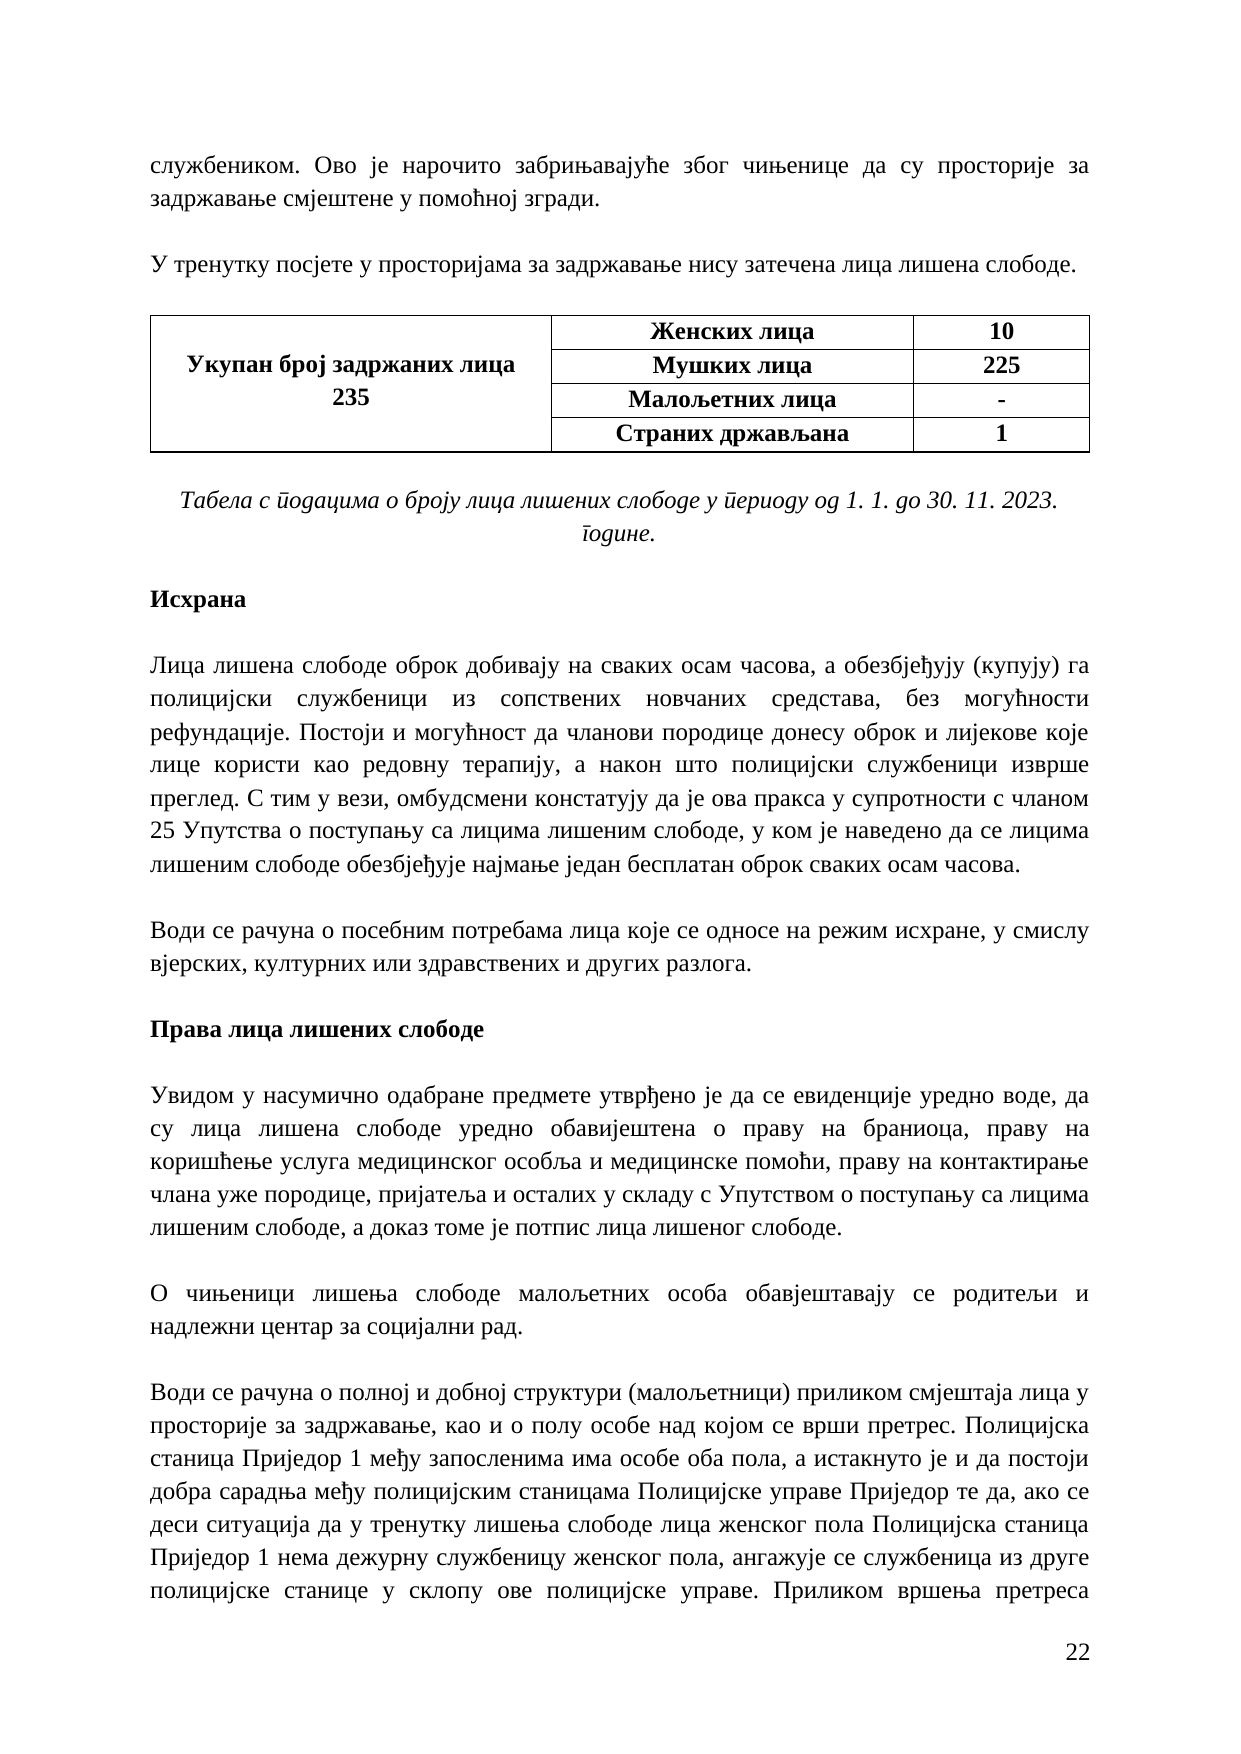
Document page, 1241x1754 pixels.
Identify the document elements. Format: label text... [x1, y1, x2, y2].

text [150, 150, 1090, 212]
table_header Укупан број задржаних лица 235 [151, 316, 551, 451]
text Лица лишена слободе оброк добивају на сваких осам часова, а обезбјеђују (купују) га полицијски службеници из сопствених новчаних средстава, без могућности рефундације. Постоји и могућност да чланови породице донесу оброк и лијекове које лице користи као редовну терапију, а након што полицијски службеници изврше преглед. С тим у вези, омбудсмени констатују да је ова пракса у супротности с чланом 25 Упутства о поступању са лицима лишеним слободе, у ком је наведено да се лицима лишеним слободе обезбјеђује најмање један бесплатан оброк сваких осам часова. [150, 651, 1090, 877]
text Води се рачуна о посебним потребама лица које се односе на режим исхране, у смислу вјерских, културних или здравствених и других разлога. [150, 915, 1090, 976]
table_header 10 [914, 316, 1089, 349]
text Права лица лишених слободе [150, 1014, 1090, 1042]
table_cell Мушких лица [552, 350, 913, 383]
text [150, 1377, 1090, 1604]
text О чињеници лишења слободе малољетних особа обавјештавају се родитељи и надлежни центар за социјални рад. [150, 1278, 1090, 1340]
table_cell 1 [914, 418, 1089, 451]
table_header Женских лица [552, 316, 913, 349]
text Исхрана [150, 584, 1090, 613]
table_cell Страних држављана [552, 418, 913, 451]
text Табела с подацима о броју лица лишених слободе у периоду од 1. 1. до 30. 11. 2023. године. [150, 485, 1090, 547]
table_cell 225 [914, 350, 1089, 383]
text У тренутку посјете у просторијама за задржавање нису затечена лица лишена слободе. [150, 249, 1090, 278]
text Увидом у насумично одабране предмете утврђено је да се евиденције уредно воде, да су лица лишена слободе уредно обавијештена о праву на браниоца, праву на коришћење услуга медицинског особља и медицинске помоћи, праву на контактирање члана уже породице, пријатеља и осталих у складу с Упутством о поступању са лицима лишеним слободе, а доказ томе је потпис лица лишеног слободе. [150, 1080, 1090, 1241]
table_cell - [914, 384, 1089, 417]
table_cell Малољетних лица [552, 384, 913, 417]
